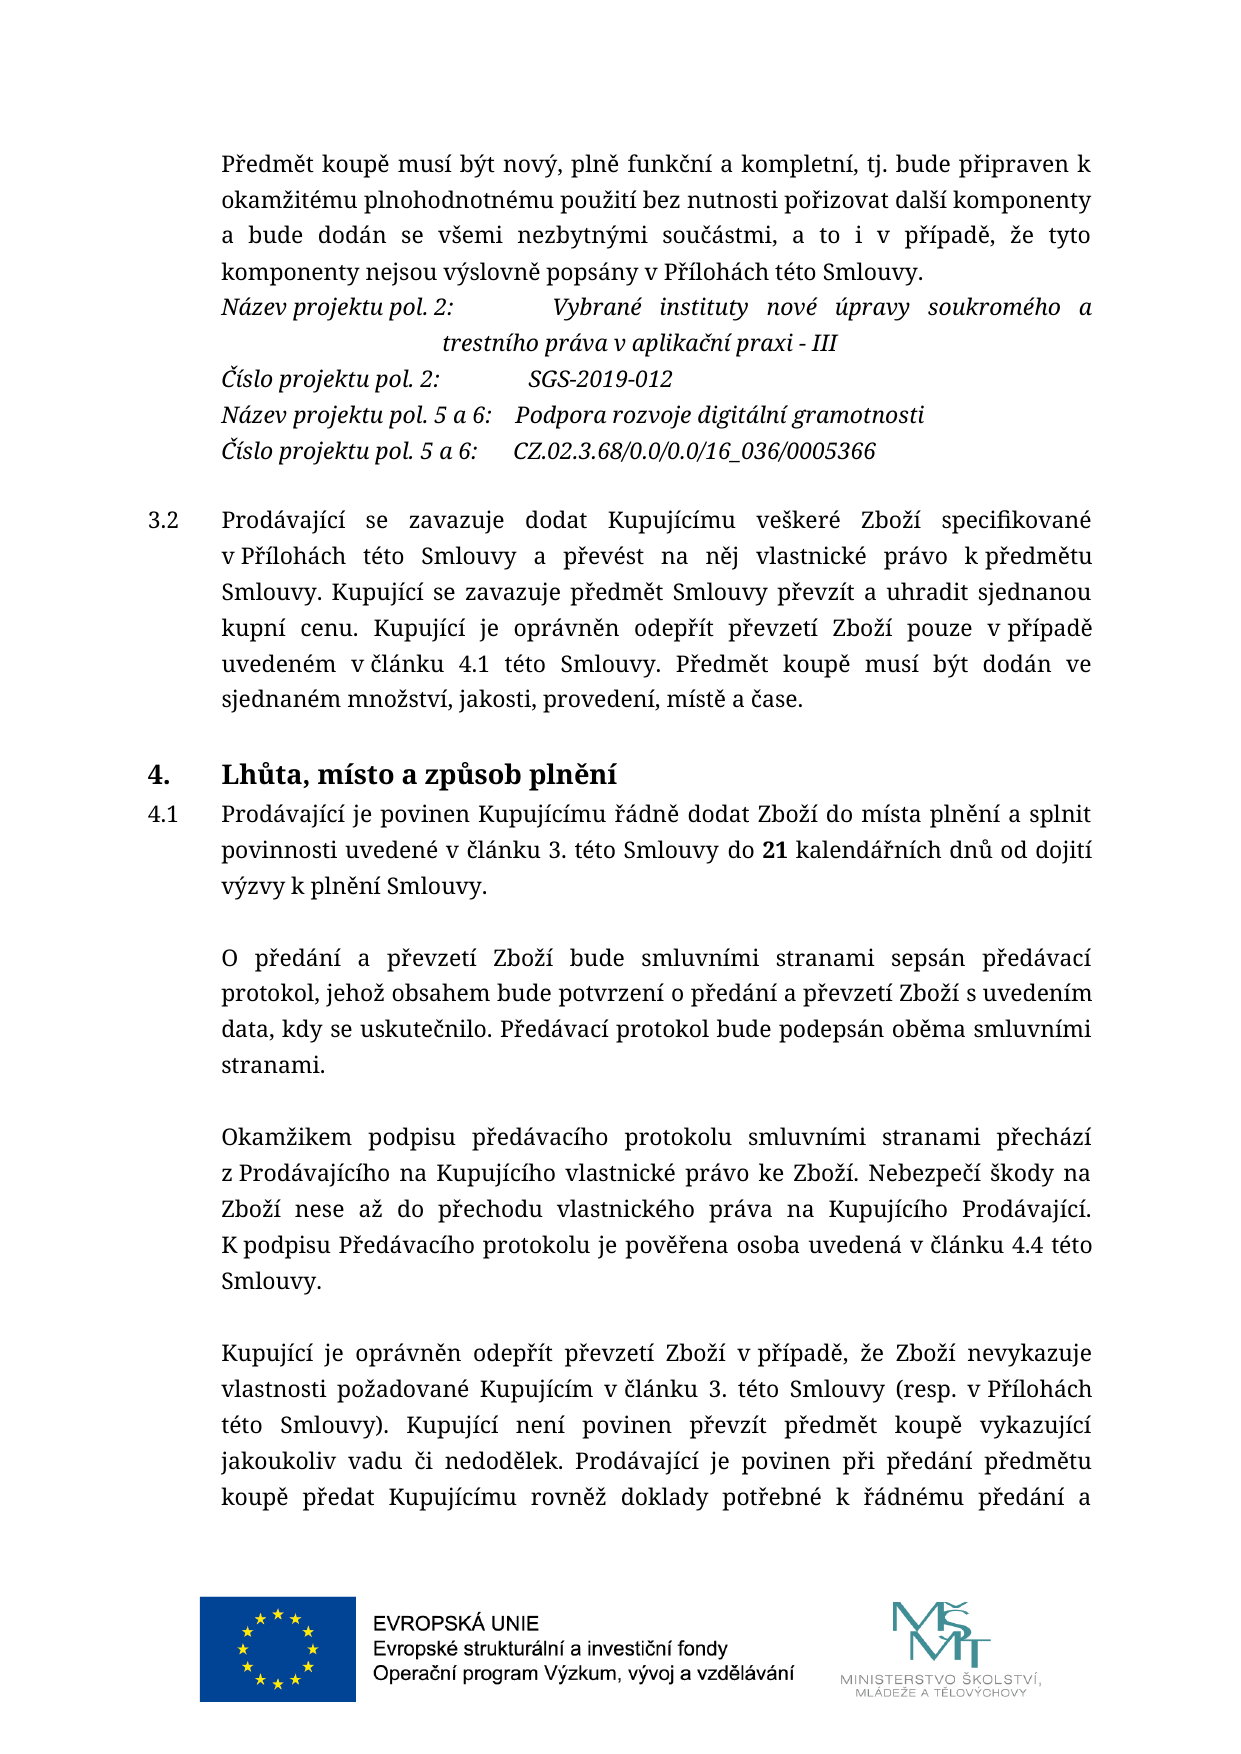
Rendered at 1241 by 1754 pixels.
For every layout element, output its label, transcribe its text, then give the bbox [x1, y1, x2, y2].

text Název projektu pol. 5 a 6: Podpora rozvoje digitální gramotnosti [221, 399, 1093, 430]
text Číslo projektu pol. 2: SGS-2019-012 [221, 363, 1093, 394]
text Název projektu pol. 2: Vybrané instituty nové úpravy soukromého a trestního práva v aplikační praxi - III [221, 291, 1093, 358]
text Okamžikem podpisu předávacího protokolu smluvními stranami přechází z Prodávajícího na Kupujícího vlastnické právo ke Zboží. Nebezpečí škody na Zboží nese až do přechodu vlastnického práva na Kupujícího Prodávající. K podpisu Předávacího protokolu je pověřena osoba uvedená v článku 4.4 této Smlouvy. [221, 1121, 1093, 1296]
text Číslo projektu pol. 5 a 6: CZ.02.3.68/0.0/0.0/16_036/0005366 [221, 435, 1093, 466]
list Prodávající se zavazuje dodat Kupujícímu veškeré Zboží specifikované v Přílohách této Smlouvy a převést na něj vlastnické právo k předmětu Smlouvy. Kupující se zavazuje předmět Smlouvy převzít a uhradit sjednanou kupní cenu. Kupující je oprávněn odepřít převzetí Zboží pouze v případě uvedeném v článku 4.1 této Smlouvy. Předmět koupě musí být dodán ve sjednaném množství, jakosti, provedení, místě a čase. [148, 504, 1093, 715]
picture [147, 1544, 1093, 1754]
text Předmět koupě musí být nový, plně funkční a kompletní, tj. bude připraven k okamžitému plnohodnotnému použití bez nutnosti pořizovat další komponenty a bude dodán se všemi nezbytnými součástmi, a to i v případě, že tyto komponenty nejsou výslovně popsány v Přílohách této Smlouvy. [148, 148, 1093, 287]
text O předání a převzetí Zboží bude smluvními stranami sepsán předávací protokol, jehož obsahem bude potvrzení o předání a převzetí Zboží s uvedením data, kdy se uskutečnilo. Předávací protokol bude podepsán oběma smluvními stranami. [221, 941, 1093, 1081]
text 4.1 Prodávající je povinen Kupujícímu řádně dodat Zboží do místa plnění a splnit povinnosti uvedené v článku 3. této Smlouvy do 21 kalendářních dnů od dojití výzvy k plnění Smlouvy. [148, 798, 1093, 901]
text 4. Lhůta, místo a způsob plnění [148, 755, 1093, 792]
